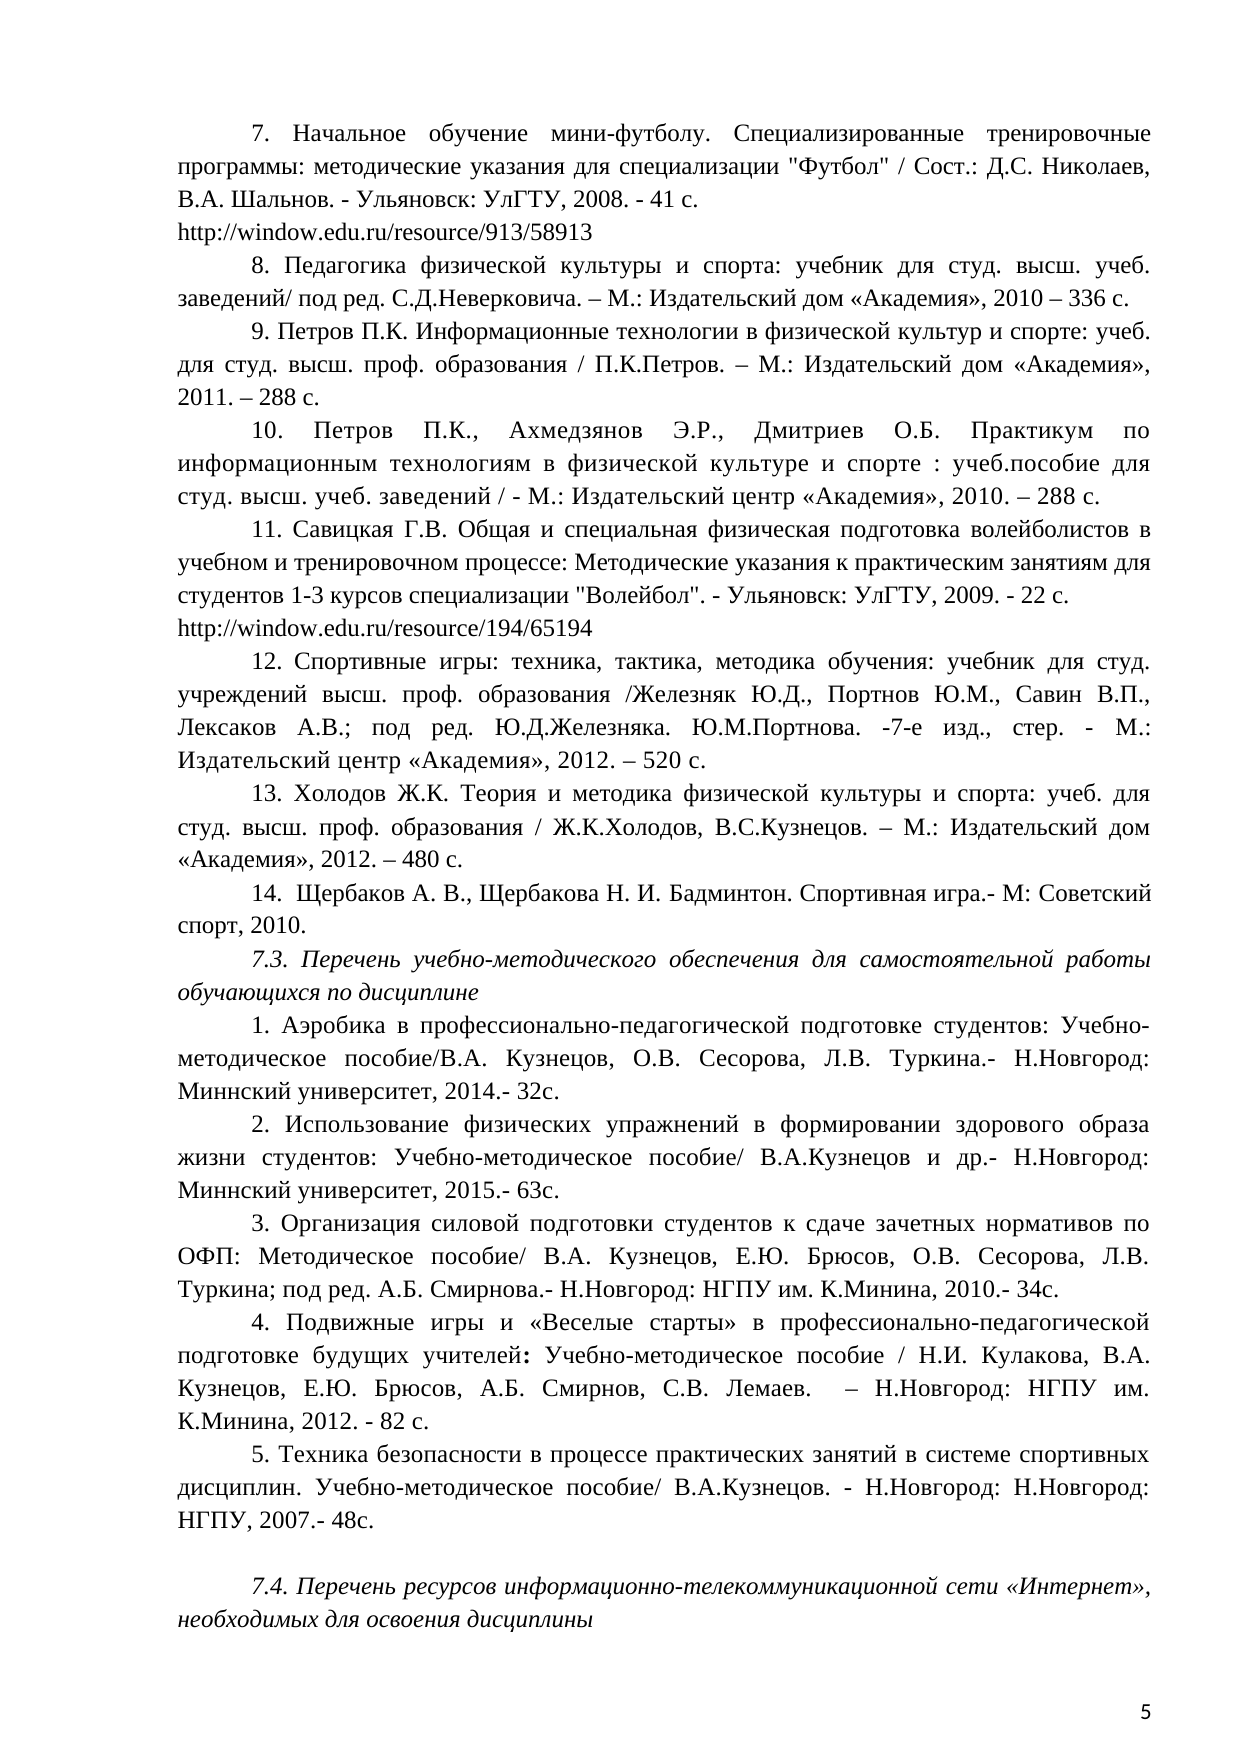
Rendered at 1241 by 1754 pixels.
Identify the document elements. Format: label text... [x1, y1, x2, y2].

text 8. Педагогика физической культуры и спорта: учебник для студ. высш. учеб. заведений/ под ред. С.Д.Неверковича. – М.: Издательский дом «Академия», 2010 – 336 с. [177, 250, 1152, 312]
text 7.4. Перечень ресурсов информационно-телекоммуникационной сети «Интернет», необходимых для освоения дисциплины [177, 1571, 1152, 1633]
text 14. Щербаков А. В., Щербакова Н. И. Бадминтон. Спортивная игра.- М: Советский спорт, 2010. [177, 878, 1152, 939]
text 13. Холодов Ж.К. Теория и методика физической культуры и спорта: учеб. для студ. высш. проф. образования / Ж.К.Холодов, В.С.Кузнецов. – М.: Издательский дом «Академия», 2012. – 480 с. [177, 778, 1152, 873]
text 7. Начальное обучение мини-футболу. Специализированные тренировочные программы: методические указания для специализации "Футбол" / Сост.: Д.С. Николаев, В.А. Шальнов. - Ульяновск: УлГТУ, 2008. - 41 с. [177, 180, 1152, 213]
text 11. Савицкая Г.В. Общая и специальная физическая подготовка волейболистов в учебном и тренировочном процессе: Методические указания к практическим занятиям для студентов 1-3 курсов специализации "Волейбол". - Ульяновск: УлГТУ, 2009. - 22 с. [177, 576, 1152, 609]
text 10. Петров П.К., Ахмедзянов Э.Р., Дмитриев О.Б. Практикум по информационным технологиям в физической культуре и спорте : учеб.пособие для студ. высш. учеб. заведений / - М.: Издательский центр «Академия», 2010. – 288 с. [177, 415, 1152, 510]
text http://window.edu.ru/resource/913/58913 [177, 217, 1152, 246]
text 4. Подвижные игры и «Веселые старты» в профессионально-педагогической подготовке будущих учителей: Учебно-методическое пособие / Н.И. Кулакова, В.А. Кузнецов, Е.Ю. Брюсов, А.Б. Смирнов, С.В. Лемаев. – Н.Новгород: НГПУ им. К.Минина, 2012. - 82 с. [177, 1307, 1152, 1435]
text 12. Спортивные игры: техника, тактика, методика обучения: учебник для студ. учреждений высш. проф. образования /Железняк Ю.Д., Портнов Ю.М., Савин В.П., Лексаков А.В.; под ред. Ю.Д.Железняка. Ю.М.Портнова. -7-е изд., стер. - М.: Издательский центр «Академия», 2012. – 520 с. [177, 646, 1152, 774]
text 1. Аэробика в профессионально-педагогической подготовке студентов: Учебно-методическое пособие/В.А. Кузнецов, О.В. Сесорова, Л.В. Туркина.- Н.Новгород: Миннский университет, 2014.- 32с. [177, 1010, 1152, 1104]
text http://window.edu.ru/resource/194/65194 [177, 613, 1152, 642]
text 7.3. Перечень учебно-методического обеспечения для самостоятельной работы обучающихся по дисциплине [177, 944, 1152, 1005]
text 3. Организация силовой подготовки студентов к сдаче зачетных нормативов по ОФП: Методическое пособие/ В.А. Кузнецов, Е.Ю. Брюсов, О.В. Сесорова, Л.В. Туркина; под ред. А.Б. Смирнова.- Н.Новгород: НГПУ им. К.Минина, 2010.- 34с. [177, 1208, 1152, 1303]
text 9. Петров П.К. Информационные технологии в физической культур и спорте: учеб. для студ. высш. проф. образования / П.К.Петров. – М.: Издательский дом «Академия», 2011. – 288 с. [177, 316, 1152, 411]
text 2. Использование физических упражнений в формировании здорового образа жизни студентов: Учебно-методическое пособие/ В.А.Кузнецов и др.- Н.Новгород: Миннский университет, 2015.- 63с. [177, 1109, 1152, 1203]
text 5. Техника безопасности в процессе практических занятий в системе спортивных дисциплин. Учебно-методическое пособие/ В.А.Кузнецов. - Н.Новгород: Н.Новгород: НГПУ, 2007.- 48с. [177, 1439, 1152, 1534]
